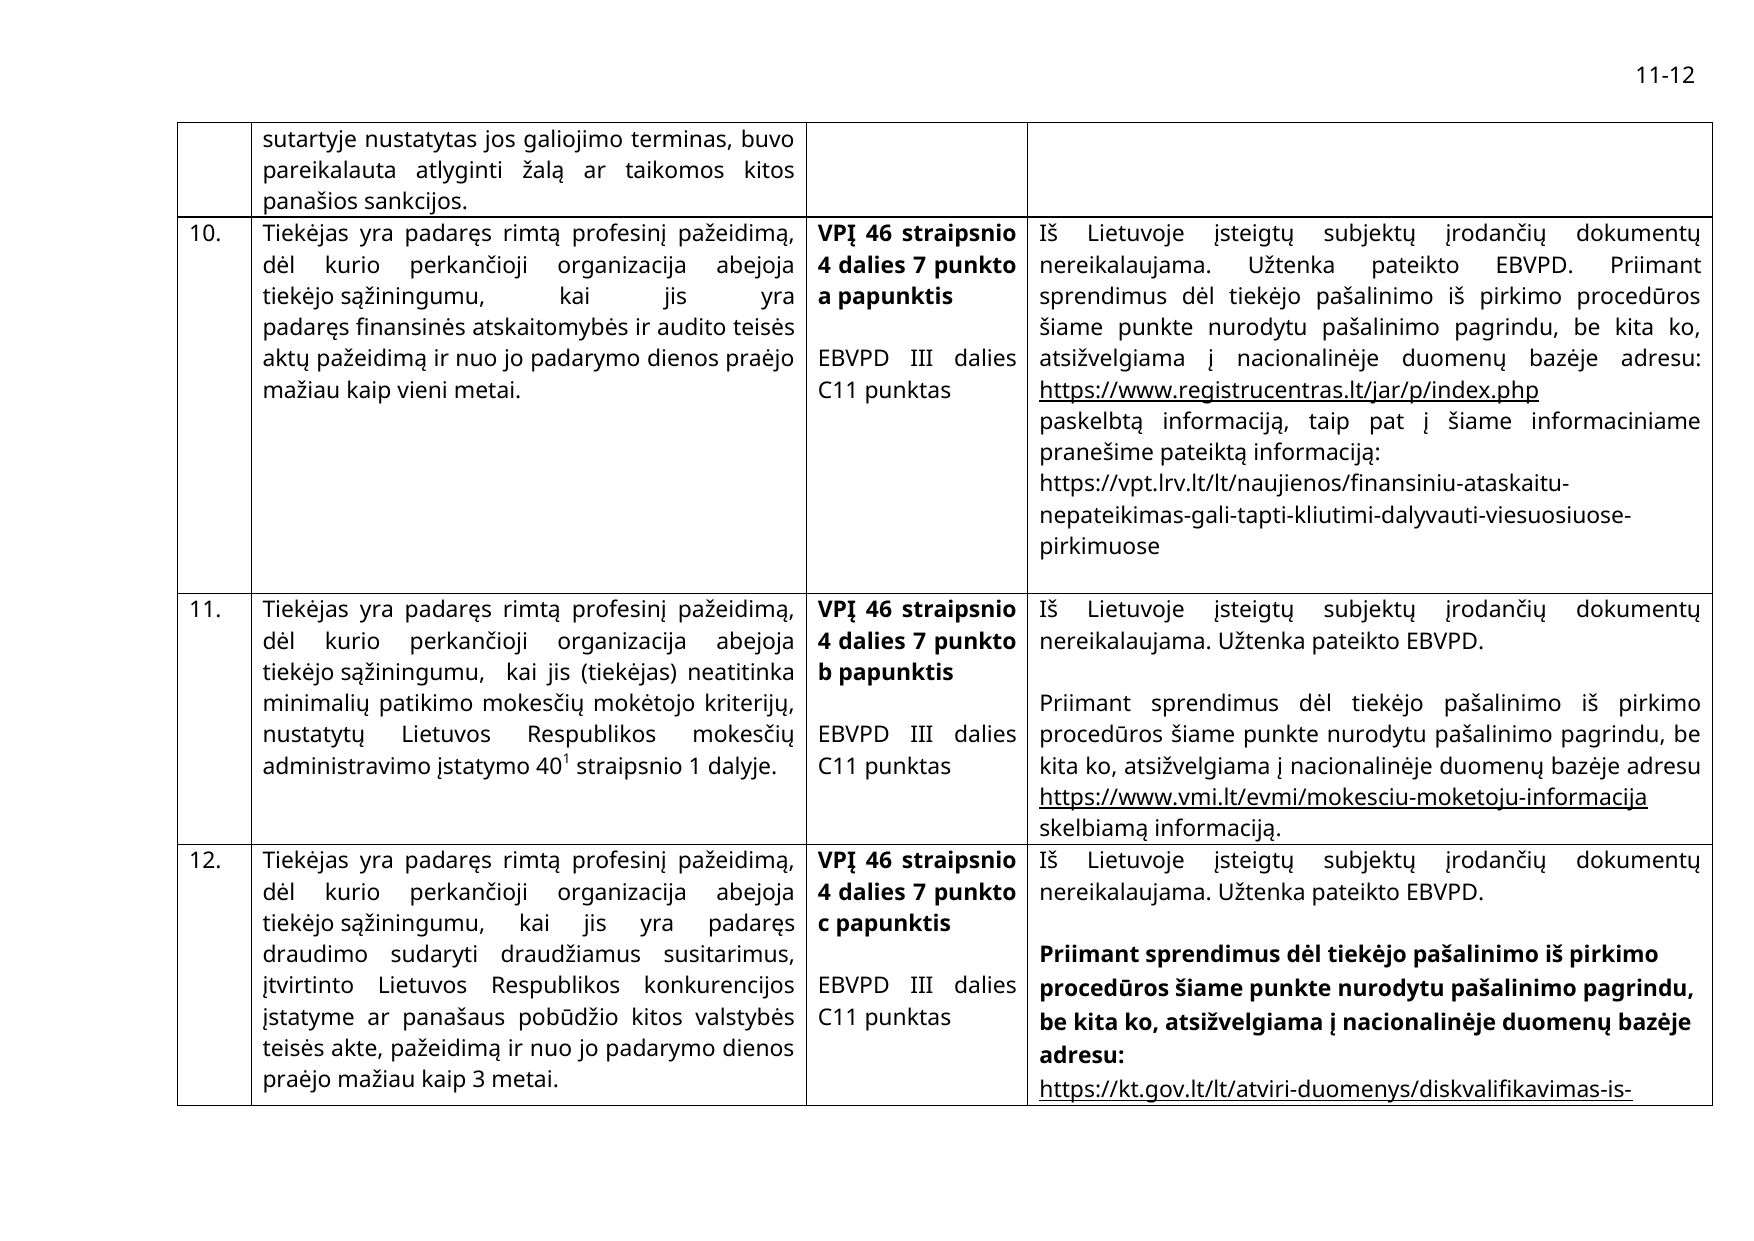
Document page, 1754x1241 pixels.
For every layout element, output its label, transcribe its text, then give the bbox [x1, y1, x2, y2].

table_cell Iš Lietuvoje įsteigtų subjektų įrodančių dokumentų nereikalaujama. Užtenka pateikto EBVPD. Priimant sprendimus dėl tiekėjo pašalinimo iš pirkimo procedūros šiame punkte nurodytu pašalinimo pagrindu, be kita ko, atsižvelgiama į nacionalinėje duomenų bazėje adresu: https://www.registrucentras.lt/jar/p/index.php paskelbtą informaciją, taip pat į šiame informaciniame pranešime pateiktą informaciją: https://vpt.lrv.lt/lt/naujienos/finansiniu-ataskaitu-nepateikimas-gali-tapti-kliutimi-dalyvauti-viesuosiuose-pirkimuose [1028, 218, 1712, 592]
table_cell [178, 845, 251, 1104]
table_cell [178, 123, 251, 216]
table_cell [252, 123, 806, 216]
table_cell Tiekėjas yra padaręs rimtą profesinį pažeidimą, dėl kurio perkančioji organizacija abejoja tiekėjo sąžiningumu, kai jis yra padaręs finansinės atskaitomybės ir audito teisės aktų pažeidimą ir nuo jo padarymo dienos praėjo mažiau kaip vieni metai. [252, 218, 806, 592]
table_cell Iš Lietuvoje įsteigtų subjektų įrodančių dokumentų nereikalaujama. Užtenka pateikto EBVPD. Priimant sprendimus dėl tiekėjo pašalinimo iš pirkimo procedūros šiame punkte nurodytu pašalinimo pagrindu, be kita ko, atsižvelgiama į nacionalinėje duomenų bazėje adresu https://www.vmi.lt/evmi/mokesciu-moketoju-informacija skelbiamą informaciją. [1028, 594, 1712, 843]
table_cell Tiekėjas yra padaręs rimtą profesinį pažeidimą, dėl kurio perkančioji organizacija abejoja tiekėjo sąžiningumu, kai jis (tiekėjas) neatitinka minimalių patikimo mokesčių mokėtojo kriterijų, nustatytų Lietuvos Respublikos mokesčių administravimo įstatymo 401 straipsnio 1 dalyje. [252, 594, 806, 843]
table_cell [807, 845, 1027, 1104]
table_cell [1028, 123, 1712, 216]
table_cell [252, 845, 806, 1104]
table_cell VPĮ 46 straipsnio 4 dalies 7 punkto a papunktis EBVPD III dalies C11 punktas [807, 218, 1027, 592]
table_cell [1028, 845, 1712, 1104]
table_cell [178, 594, 251, 843]
table_cell VPĮ 46 straipsnio 4 dalies 7 punkto b papunktis EBVPD III dalies C11 punktas [807, 594, 1027, 843]
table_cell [807, 123, 1027, 216]
table_cell [178, 218, 251, 592]
